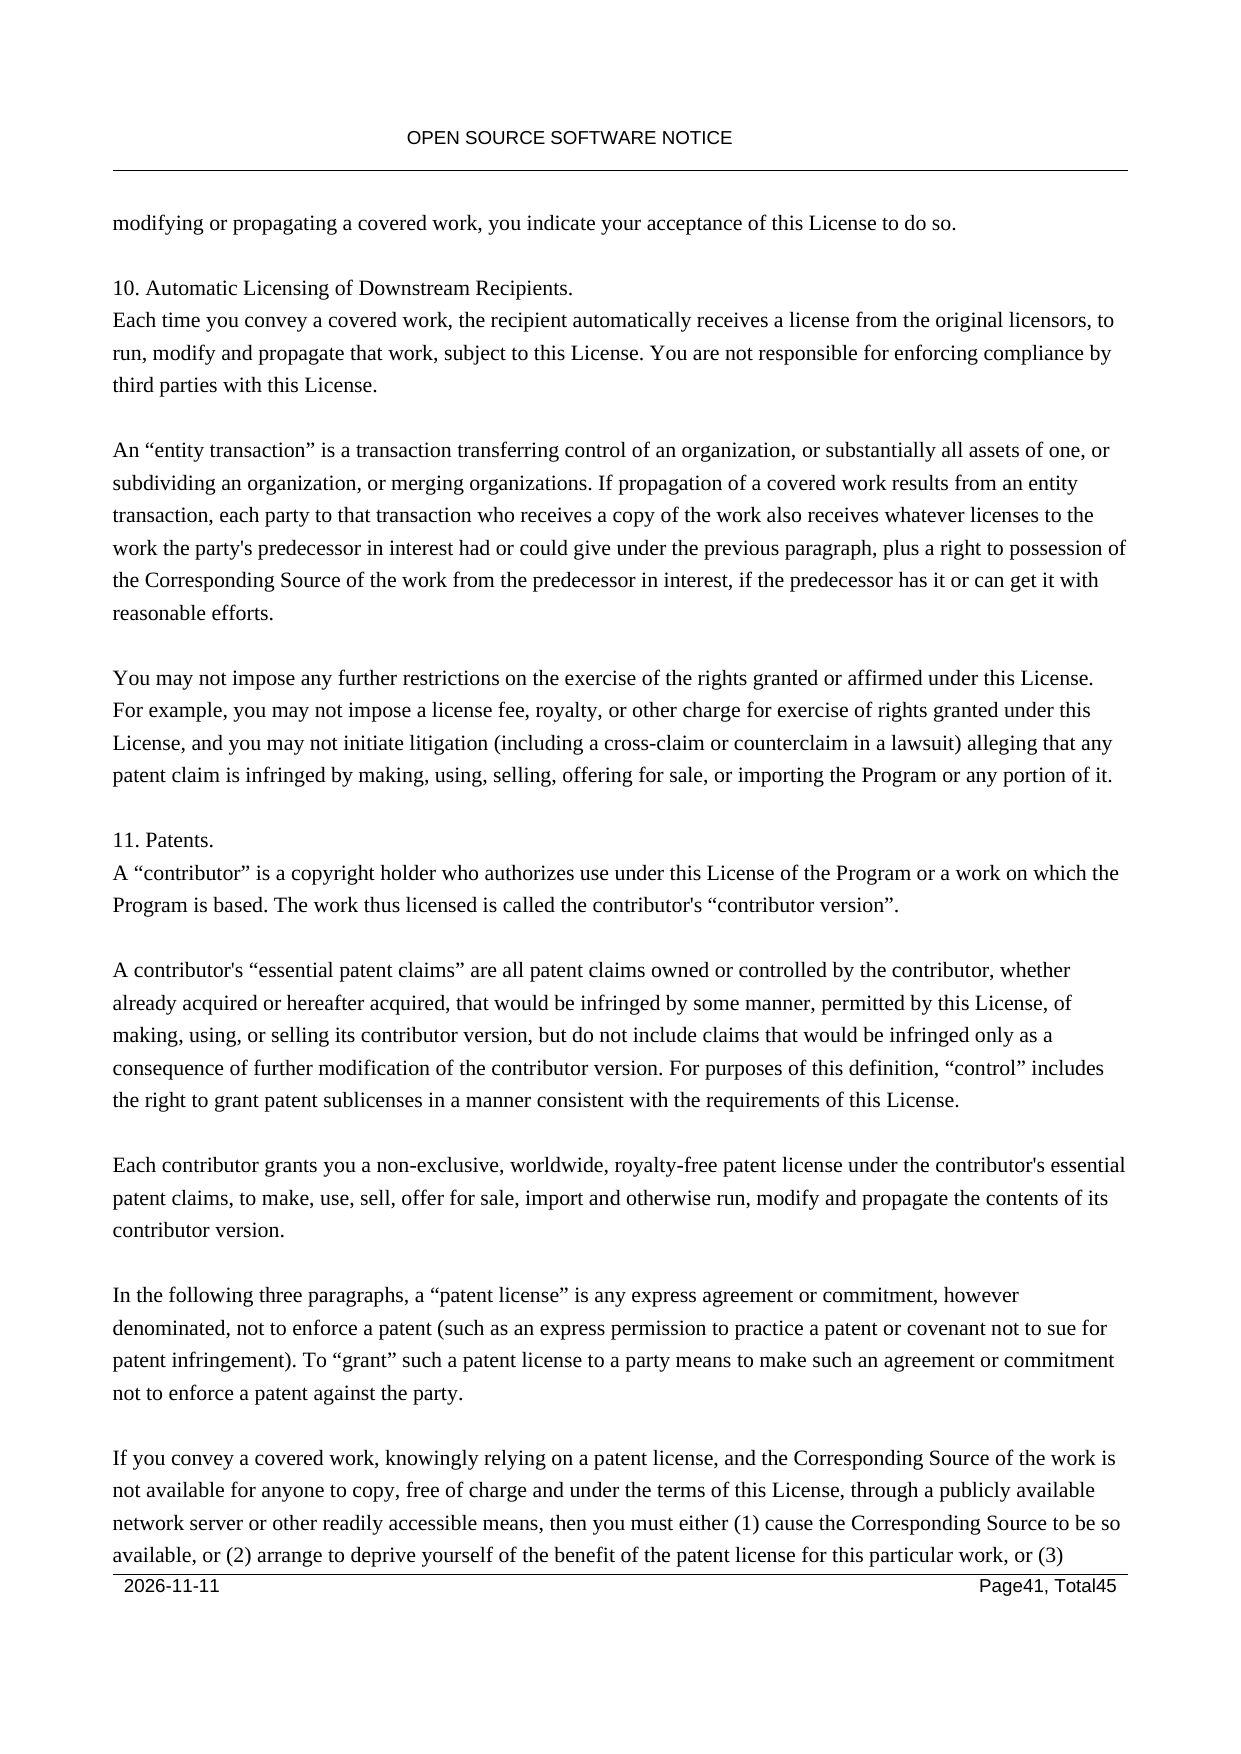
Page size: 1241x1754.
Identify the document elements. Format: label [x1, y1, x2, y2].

text [112, 206, 1128, 1571]
